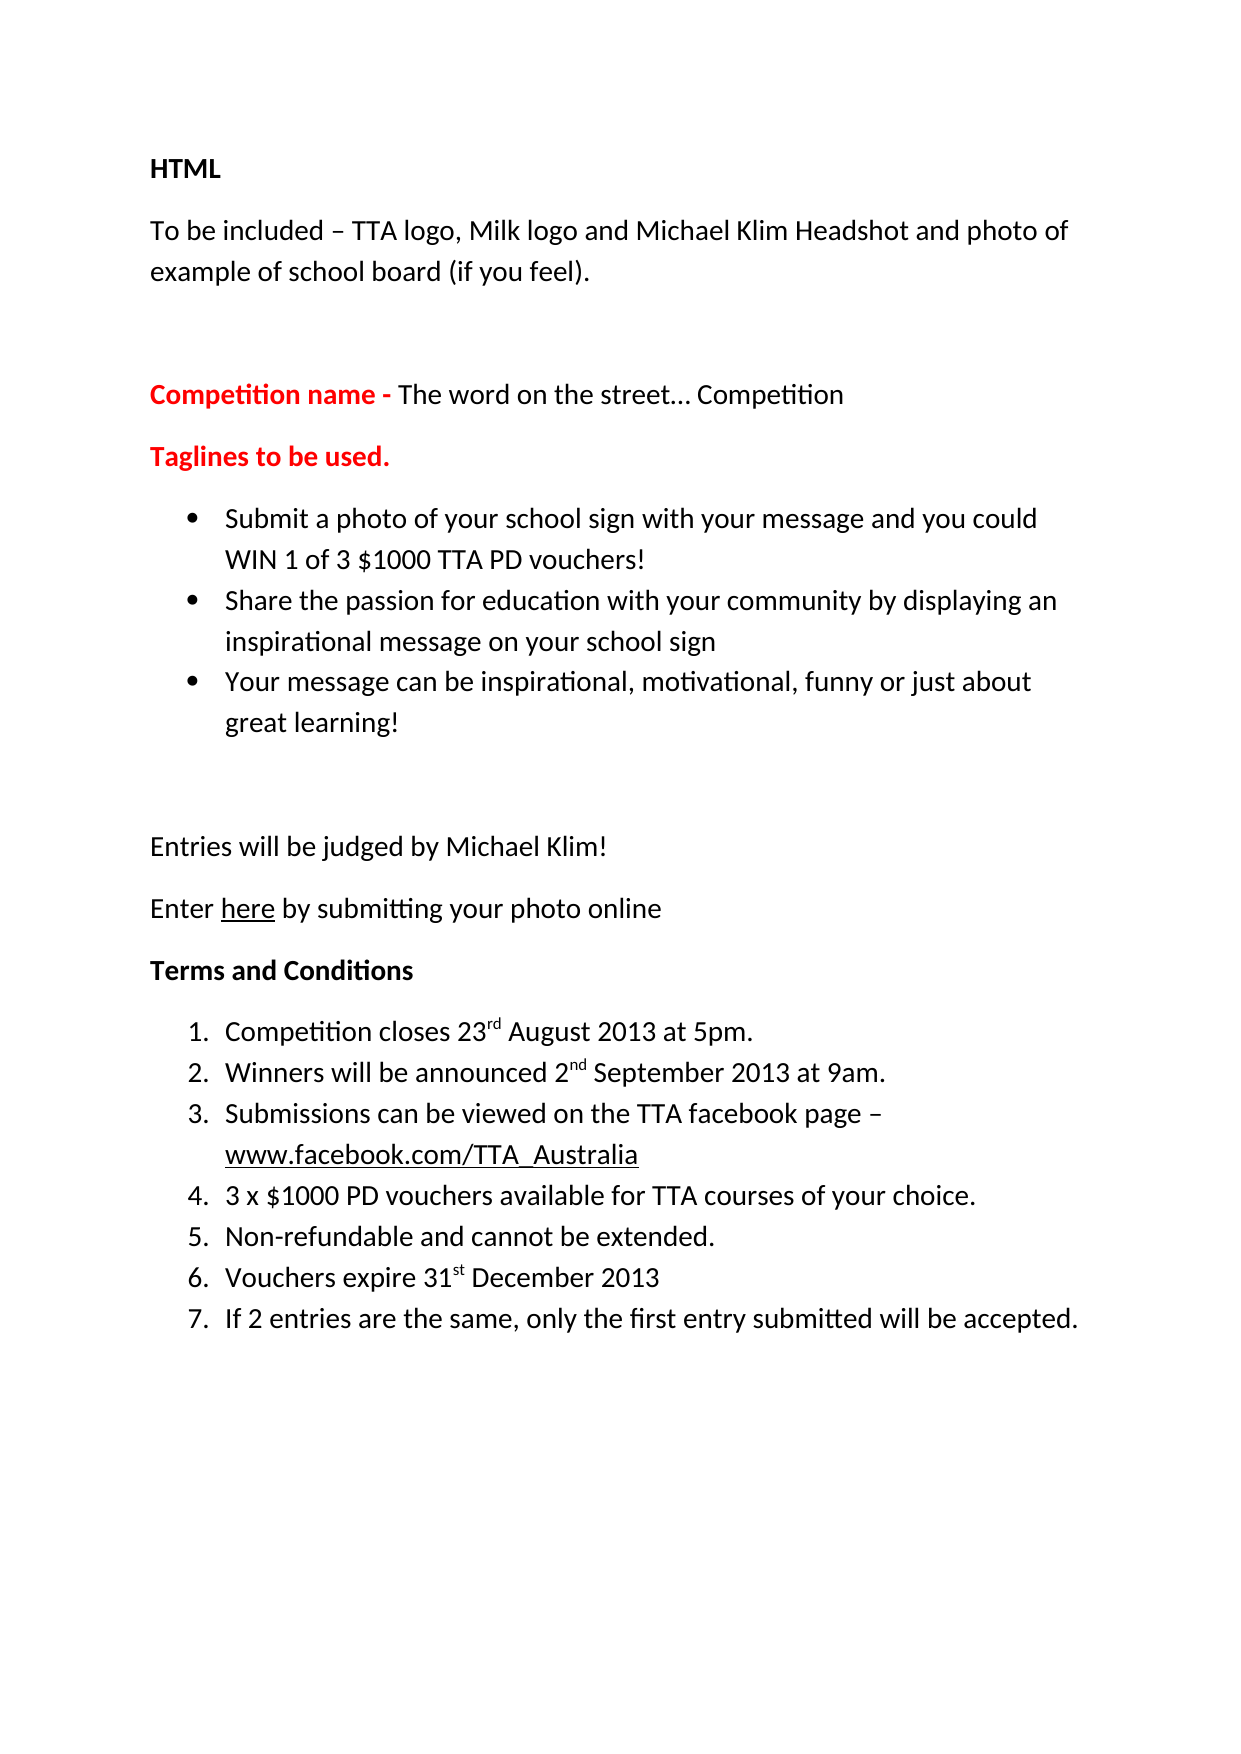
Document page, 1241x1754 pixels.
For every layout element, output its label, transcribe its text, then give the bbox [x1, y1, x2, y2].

text Competition name - The word on the street… Competition [150, 376, 1090, 412]
list Submissions can be viewed on the TTA facebook page – www.facebook.com/TTA_Australia [187, 1095, 1090, 1172]
text To be included – TTA logo, Milk logo and Michael Klim Headshot and photo of example of school board (if you feel). [150, 212, 1090, 288]
list 3 x $1000 PD vouchers available for TTA courses of your choice. [187, 1177, 1090, 1213]
list If 2 entries are the same, only the first entry submitted will be accepted. [187, 1300, 1090, 1336]
list Your message can be inspirational, motivational, funny or just about great learning! [187, 663, 1090, 740]
list Share the passion for education with your community by displaying an inspirational message on your school sign [187, 582, 1090, 658]
text Entries will be judged by Michael Klim! [150, 828, 1090, 864]
list Competition closes 23rd August 2013 at 5pm. [187, 1013, 1090, 1049]
list Winners will be announced 2nd September 2013 at 9am. [187, 1054, 1090, 1090]
list Vouchers expire 31st December 2013 [187, 1259, 1090, 1294]
text HTML [150, 150, 1090, 186]
text Taglines to be used. [150, 438, 1090, 474]
list Non-refundable and cannot be extended. [187, 1218, 1090, 1254]
list Submit a photo of your school sign with your message and you could WIN 1 of 3 $1000 TTA PD vouchers! [187, 500, 1090, 576]
text Terms and Conditions [150, 952, 1090, 987]
text Enter here by submitting your photo online [150, 890, 1090, 925]
